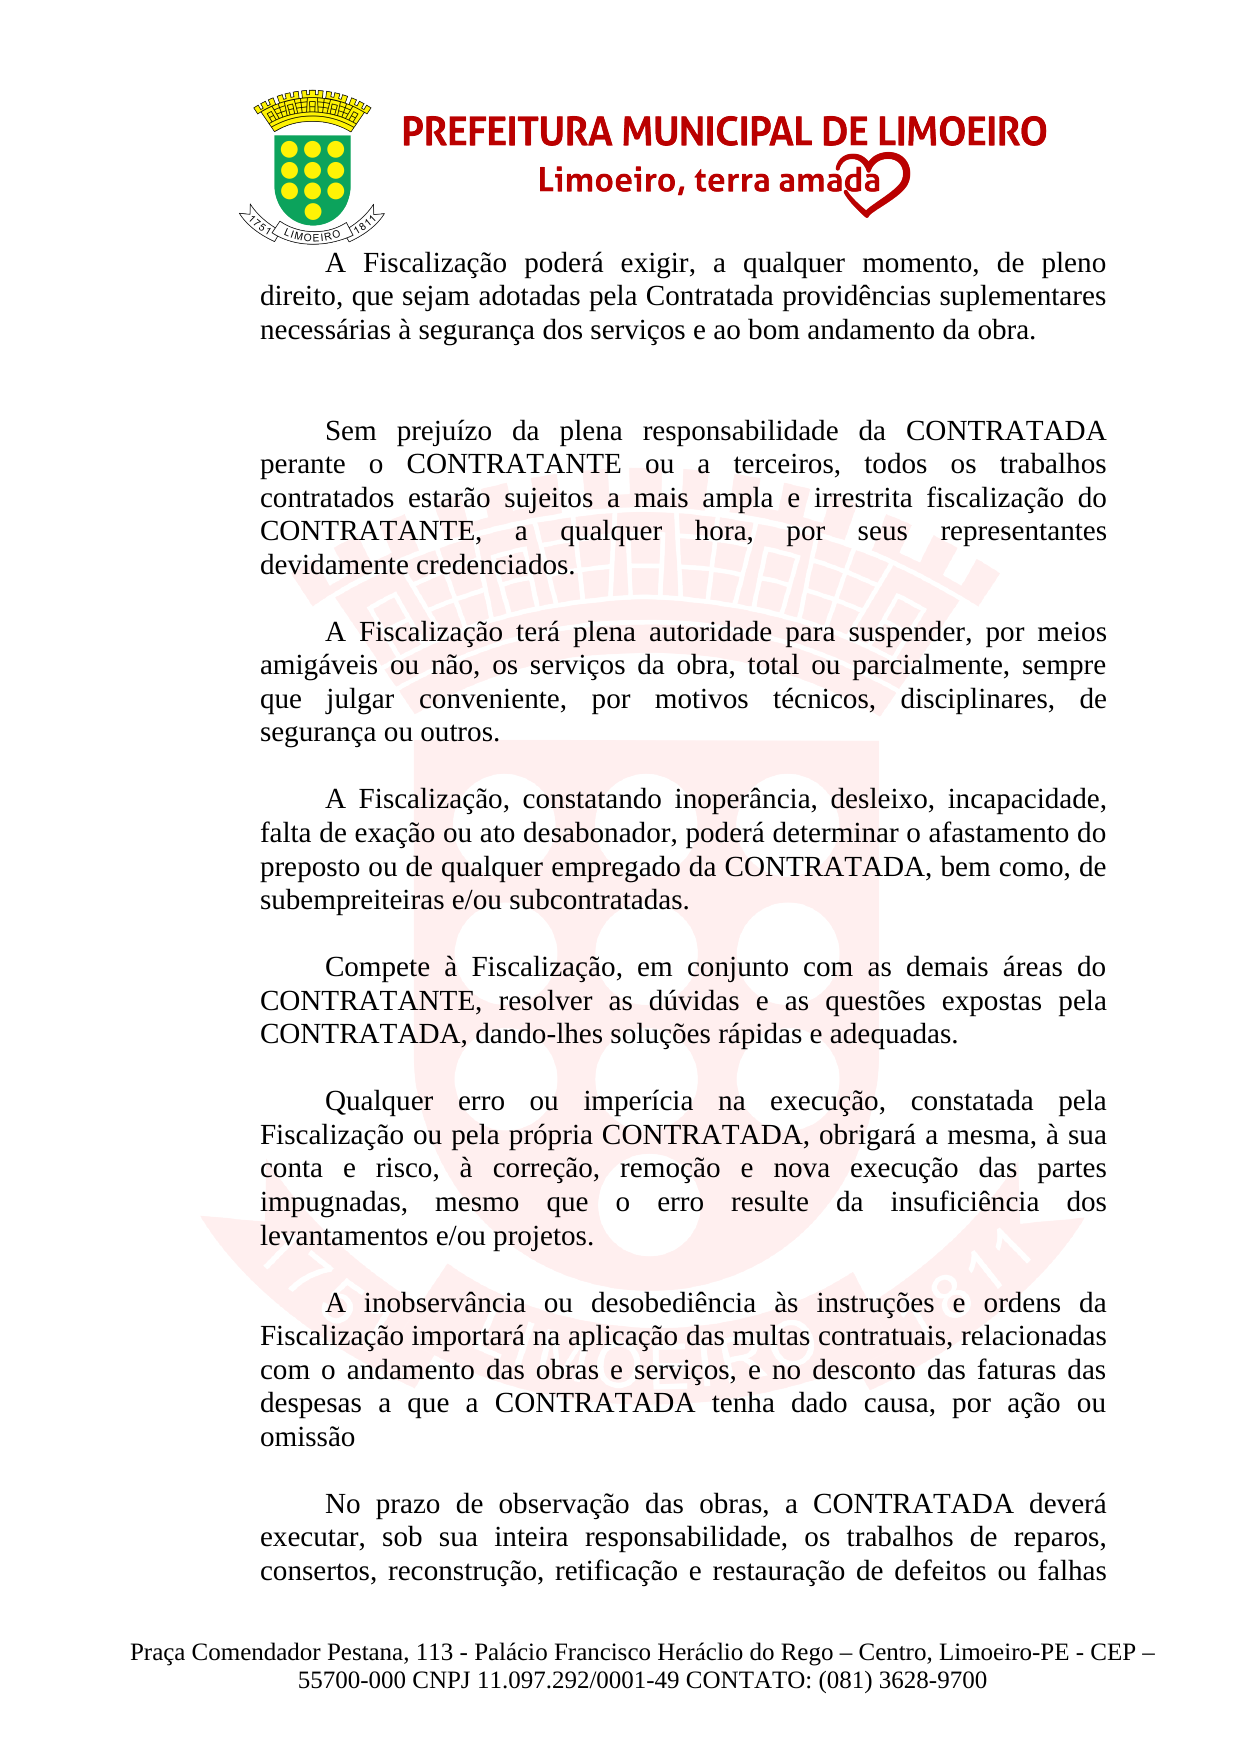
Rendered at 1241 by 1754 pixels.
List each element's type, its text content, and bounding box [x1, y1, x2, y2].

list A Fiscalização poderá exigir, a qualquer momento, de pleno direito, que sejam adotadas pela Contratada providências suplementares necessárias à segurança dos serviços e ao bom andamento da obra. [260, 236, 1107, 346]
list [260, 1486, 1107, 1587]
list Sem prejuízo da plena responsabilidade da CONTRATADA perante o CONTRATANTE ou a terceiros, todos os trabalhos contratados estarão sujeitos a mais ampla e irrestrita fiscalização do CONTRATANTE, a qualquer hora, por seus representantes devidamente credenciados. [260, 413, 1107, 580]
list A Fiscalização terá plena autoridade para suspender, por meios amigáveis ou não, os serviços da obra, total ou parcialmente, sempre que julgar conveniente, por motivos técnicos, disciplinares, de segurança ou outros. [260, 614, 1107, 748]
list Compete à Fiscalização, em conjunto com as demais áreas do CONTRATANTE, resolver as dúvidas e as questões expostas pela CONTRATADA, dando-lhes soluções rápidas e adequadas. [260, 949, 1107, 1050]
picture [238, 89, 1047, 245]
list A Fiscalização, constatando inoperância, desleixo, incapacidade, falta de exação ou ato desabonador, poderá determinar o afastamento do preposto ou de qualquer empregado da CONTRATADA, bem como, de subempreiteiras e/ou subcontratadas. [260, 782, 1107, 916]
list Qualquer erro ou imperícia na execução, constatada pela Fiscalização ou pela própria CONTRATADA, obrigará a mesma, à sua conta e risco, à correção, remoção e nova execução das partes impugnadas, mesmo que o erro resulte da insuficiência dos levantamentos e/ou projetos. [260, 1083, 1107, 1251]
list A inobservância ou desobediência às instruções e ordens da Fiscalização importará na aplicação das multas contratuais, relacionadas com o andamento das obras e serviços, e no desconto das faturas das despesas a que a CONTRATADA tenha dado causa, por ação ou omissão [260, 1285, 1107, 1452]
